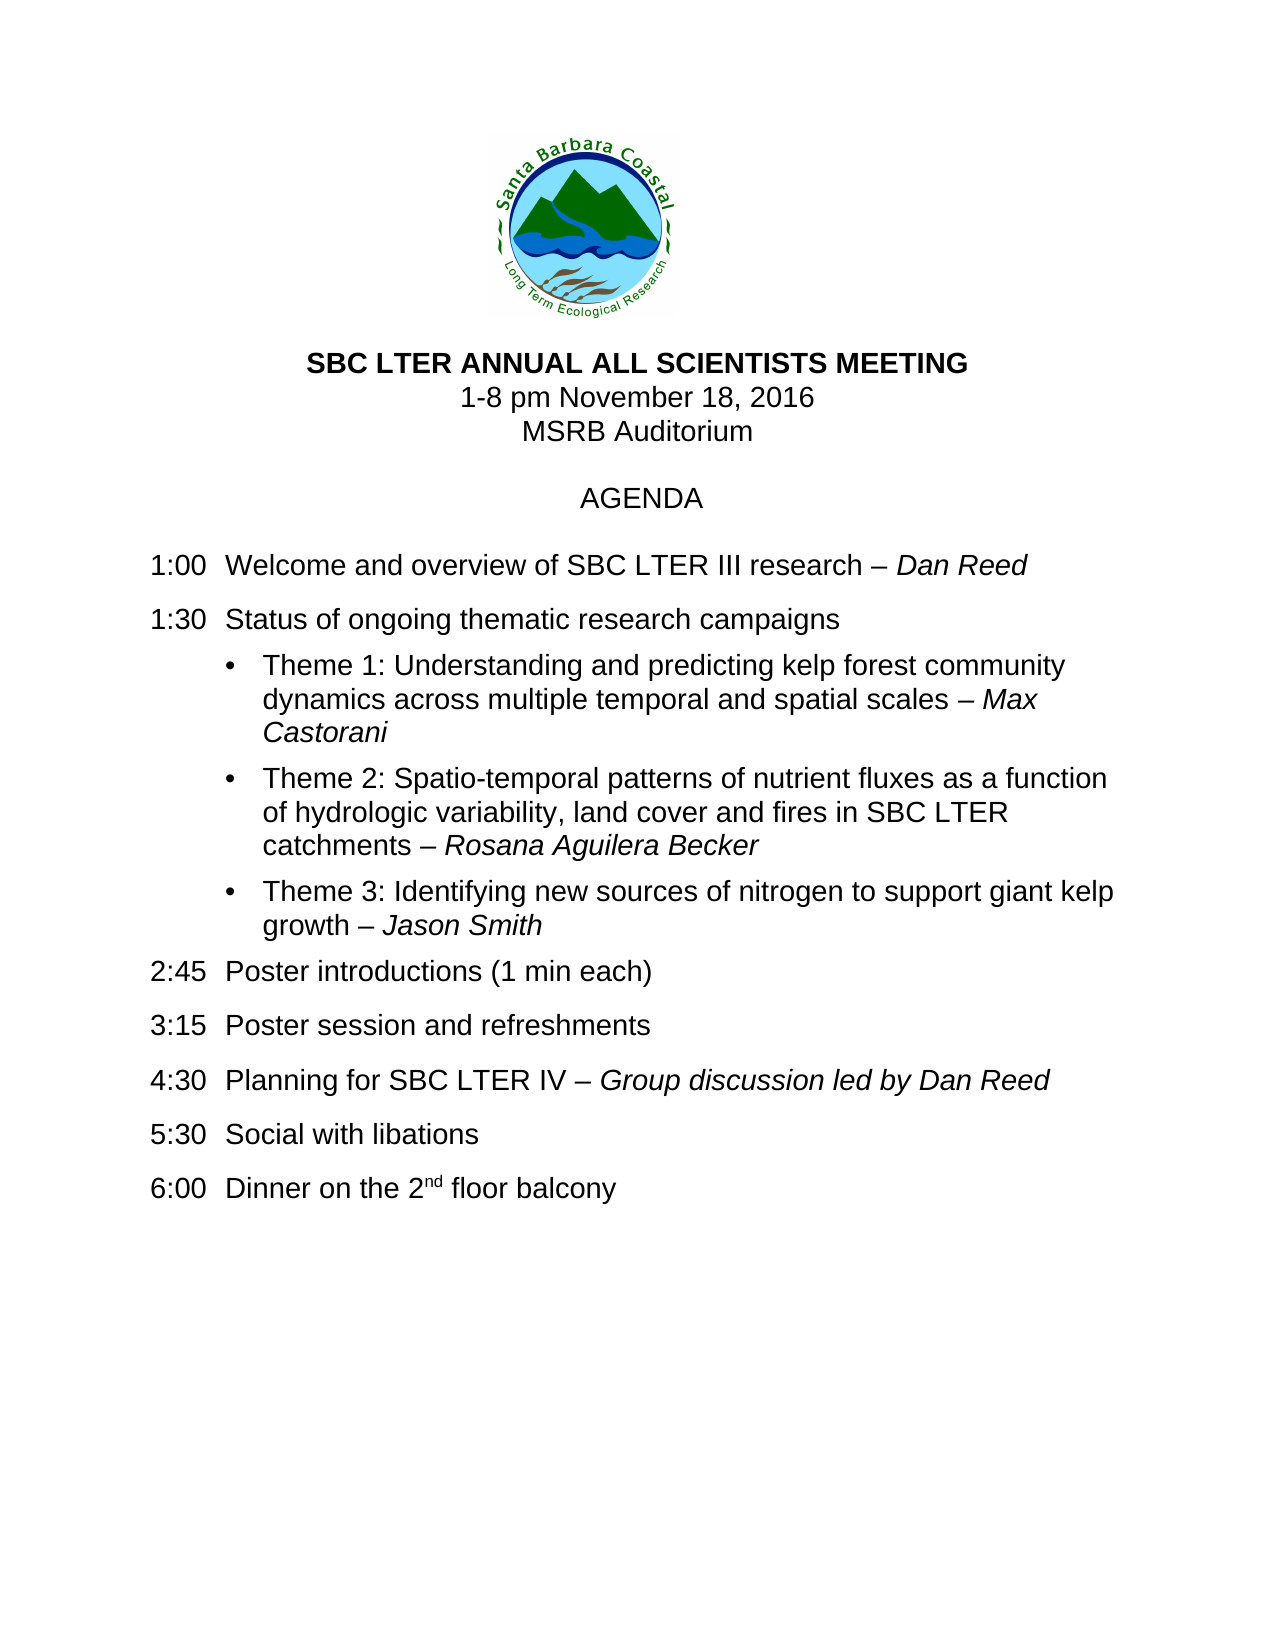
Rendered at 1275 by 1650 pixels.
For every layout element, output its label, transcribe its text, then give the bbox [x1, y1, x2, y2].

list Theme 2: Spatio-temporal patterns of nutrient fluxes as a function of hydrologic variability, land cover and fires in SBC LTER catchments – Rosana Aguilera Becker [225, 761, 1125, 862]
text 5:30 Social with libations [150, 1117, 1125, 1151]
picture [487, 131, 680, 319]
text 3:15 Poster session and refreshments [150, 1008, 1125, 1042]
text SBC LTER ANNUAL ALL SCIENTISTS MEETING [150, 346, 1125, 380]
text 1-8 pm November 18, 2016 [150, 380, 1125, 413]
text 4:30 Planning for SBC LTER IV – Group discussion led by Dan Reed [150, 1063, 1125, 1096]
text MSRB Auditorium [150, 413, 1125, 447]
text 1:30 Status of ongoing thematic research campaigns [150, 602, 1125, 636]
list Theme 3: Identifying new sources of nitrogen to support giant kelp growth – Jason Smith [225, 874, 1125, 941]
text 2:45 Poster introductions (1 min each) [150, 954, 1125, 987]
text 6:00 Dinner on the 2nd floor balcony [150, 1171, 1125, 1205]
text 1:00 Welcome and overview of SBC LTER III research – Dan Reed [150, 548, 1125, 581]
list Theme 1: Understanding and predicting kelp forest community dynamics across multiple temporal and spatial scales – Max Castorani [225, 648, 1125, 749]
text AGENDA [150, 481, 1125, 514]
